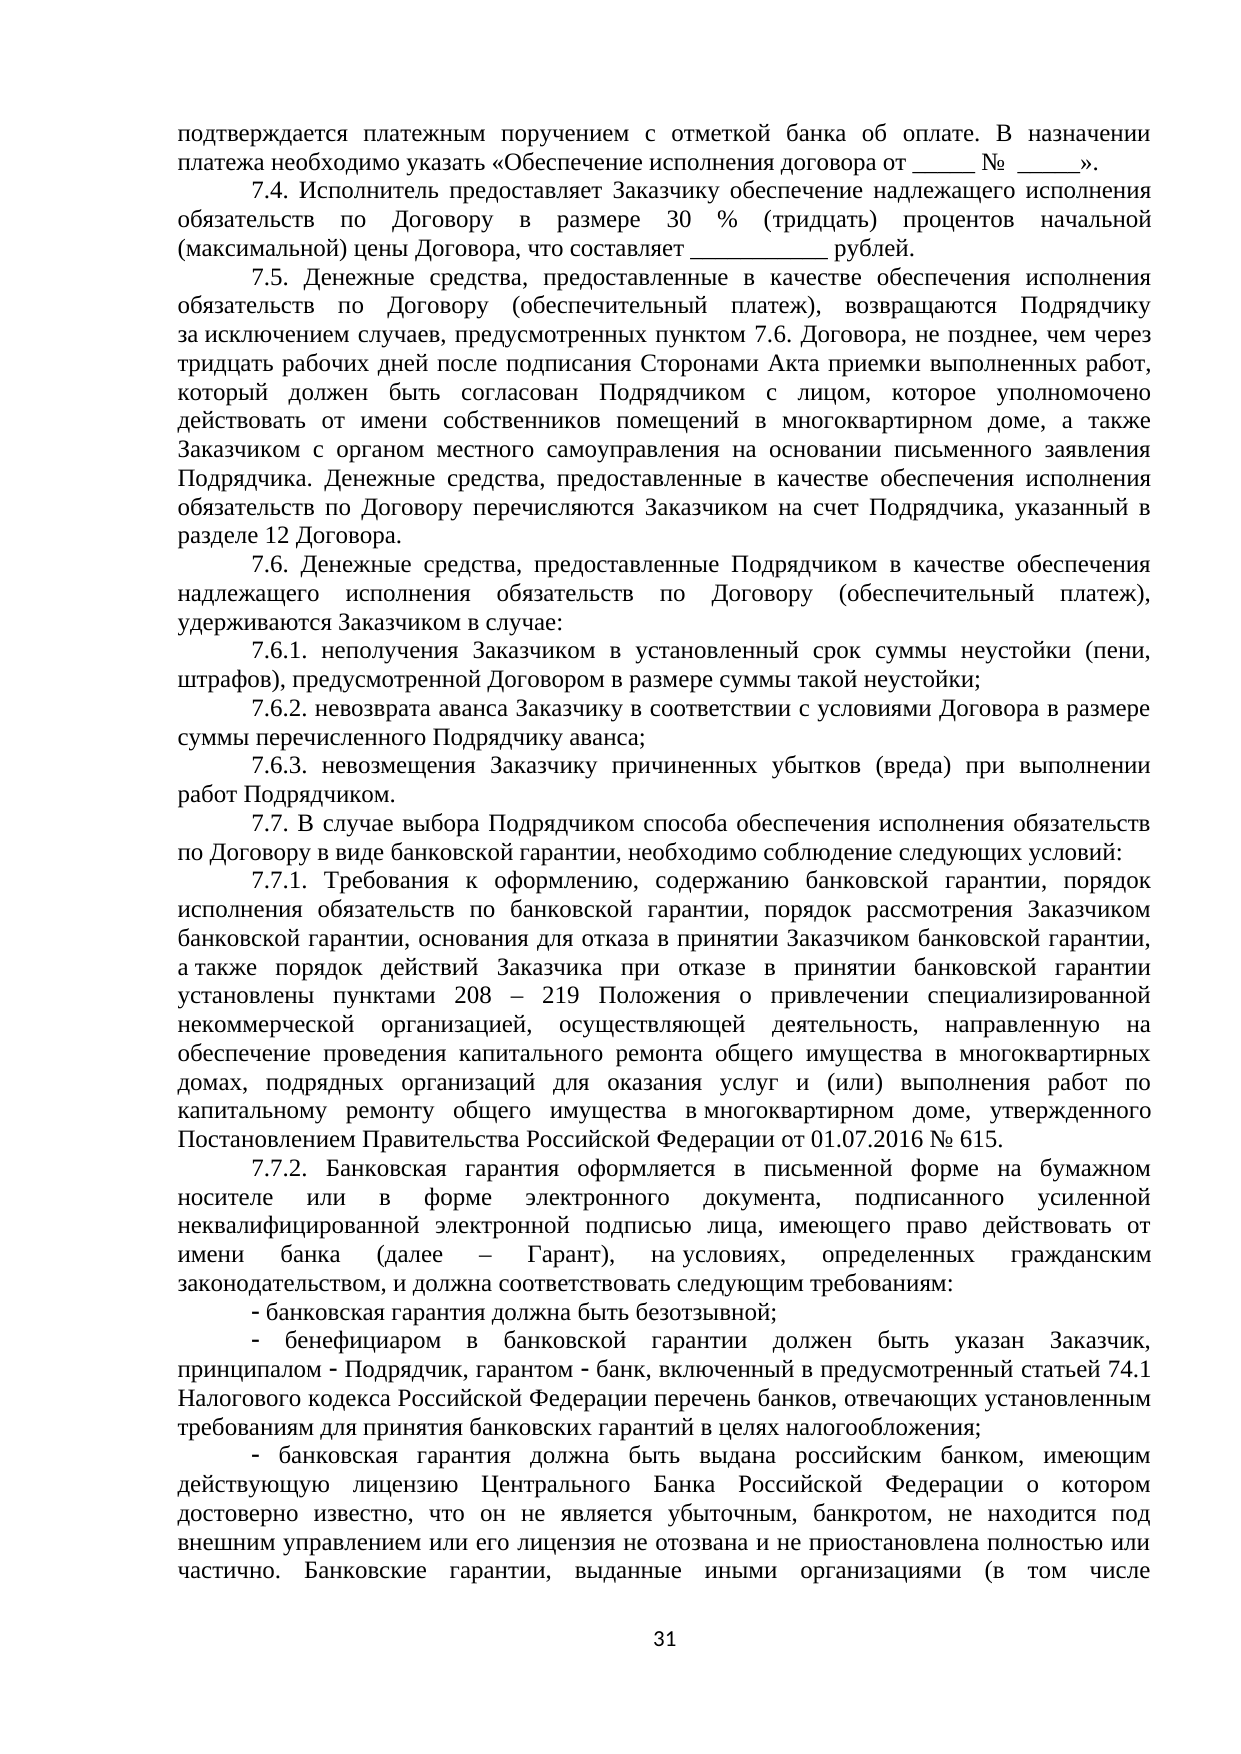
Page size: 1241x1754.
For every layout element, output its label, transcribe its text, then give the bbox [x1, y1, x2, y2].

text 7.7.2. Банковская гарантия оформляется в письменной форме на бумажном носителе или в форме электронного документа, подписанного усиленной неквалифицированной электронной подписью лица, имеющего право действовать от имени банка (далее ‒ Гарант), на условиях, определенных гражданским законодательством, и должна соответствовать следующим требованиям: [177, 1153, 1152, 1297]
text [177, 1441, 1152, 1584]
text 7.4. Исполнитель предоставляет Заказчику обеспечение надлежащего исполнения обязательств по Договору в размере 30 % (тридцать) процентов начальной (максимальной) цены Договора, что составляет ___________ рублей. [177, 176, 1152, 262]
text 7.6.2. невозврата аванса Заказчику в соответствии с условиями Договора в размере суммы перечисленного Подрядчику аванса; [177, 693, 1152, 751]
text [177, 118, 1152, 176]
text бенефициаром в банковской гарантии должен быть указан Заказчик, принципалом Подрядчик, гарантом банк, включенный в предусмотренный статьей 74.1 Налогового кодекса Российской Федерации перечень банков, отвечающих установленным требованиям для принятия банковских гарантий в целях налогообложения; [177, 1326, 1152, 1441]
text 7.7.1. Требования к оформлению, содержанию банковской гарантии, порядок исполнения обязательств по банковской гарантии, порядок рассмотрения Заказчиком банковской гарантии, основания для отказа в принятии Заказчиком банковской гарантии, а также порядок действий Заказчика при отказе в принятии банковской гарантии установлены пунктами 208 – 219 Положения о привлечении специализированной некоммерческой организацией, осуществляющей деятельность, направленную на обеспечение проведения капитального ремонта общего имущества в многоквартирных домах, подрядных организаций для оказания услуг и (или) выполнения работ по капитальному ремонту общего имущества в многоквартирном доме, утвержденного Постановлением Правительства Российской Федерации от 01.07.2016 № 615. [177, 866, 1152, 1153]
text 7.6. Денежные средства, предоставленные Подрядчиком в качестве обеспечения надлежащего исполнения обязательств по Договору (обеспечительный платеж), удерживаются Заказчиком в случае: [177, 549, 1152, 636]
text банковская гарантия должна быть безотзывной; [177, 1297, 1152, 1326]
text 7.6.1. неполучения Заказчиком в установленный срок суммы неустойки (пени, штрафов), предусмотренной Договором в размере суммы такой неустойки; [177, 636, 1152, 693]
text 7.6.3. невозмещения Заказчику причиненных убытков (вреда) при выполнении работ Подрядчиком. [177, 751, 1152, 808]
text 7.5. Денежные средства, предоставленные в качестве обеспечения исполнения обязательств по Договору (обеспечительный платеж), возвращаются Подрядчику за исключением случаев, предусмотренных пунктом 7.6. Договора, не позднее, чем через тридцать рабочих дней после подписания Сторонами Акта приемки выполненных работ, который должен быть согласован Подрядчиком с лицом, которое уполномочено действовать от имени собственников помещений в многоквартирном доме, а также Заказчиком с органом местного самоуправления на основании письменного заявления Подрядчика. Денежные средства, предоставленные в качестве обеспечения исполнения обязательств по Договору перечисляются Заказчиком на счет Подрядчика, указанный в разделе 12 Договора. [177, 262, 1152, 549]
text 7.7. В случае выбора Подрядчиком способа обеспечения исполнения обязательств по Договору в виде банковской гарантии, необходимо соблюдение следующих условий: [177, 808, 1152, 866]
